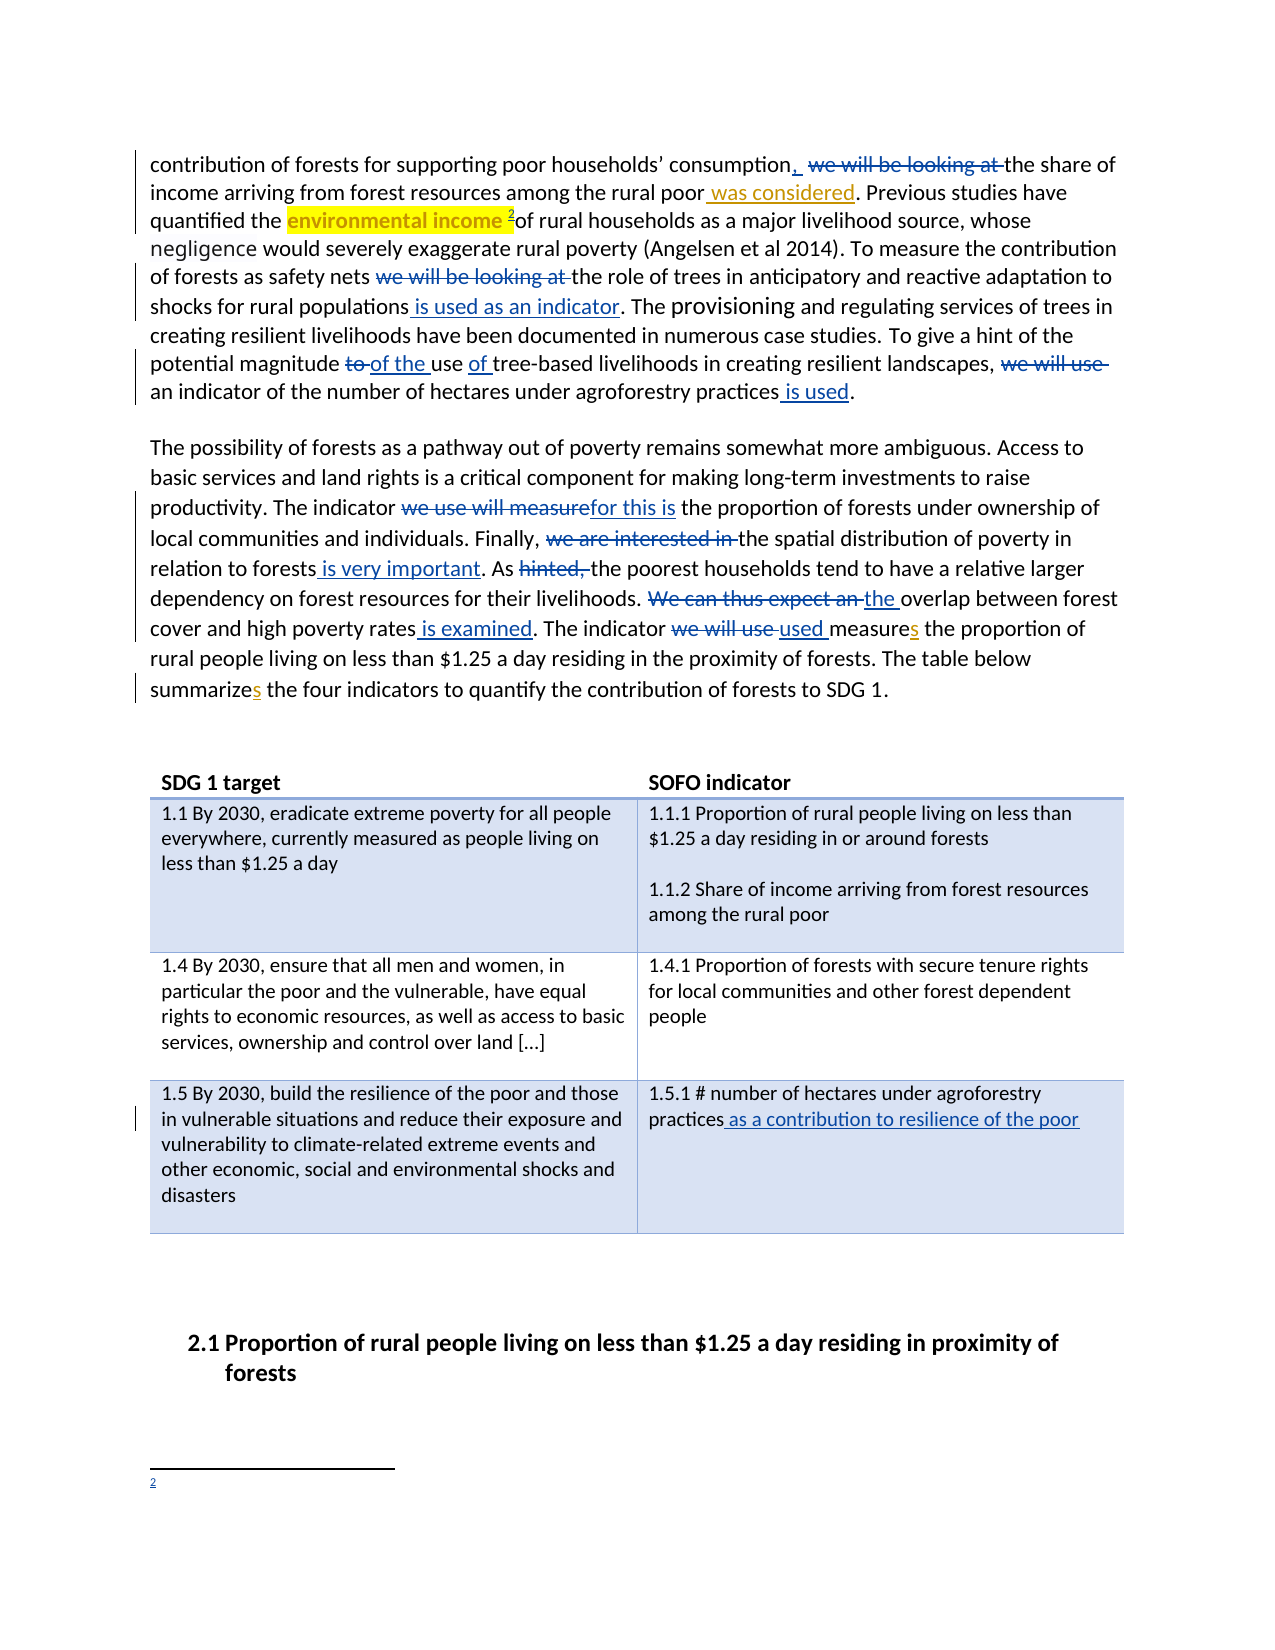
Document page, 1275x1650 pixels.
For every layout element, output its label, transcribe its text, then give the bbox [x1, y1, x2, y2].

list Proportion of rural people living on less than $1.25 a day residing in proximity of forests [187, 1327, 1125, 1388]
table_cell 1.4 By 2030, ensure that all men and women, in particular the poor and the vulnerable, have equal rights to economic resources, as well as access to basic services, ownership and control over land […] [150, 953, 637, 1080]
table_cell 1.5 By 2030, build the resilience of the poor and those in vulnerable situations and reduce their exposure and vulnerability to climate-related extreme events and other economic, social and environmental shocks and disasters [150, 1081, 637, 1233]
table_cell 1.1 By 2030, eradicate extreme poverty for all people everywhere, currently measured as people living on less than $1.25 a day [150, 800, 637, 952]
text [150, 150, 1125, 405]
text The possibility of forests as a pathway out of poverty remains somewhat more ambiguous. Access to basic services and land rights is a critical component for making long-term investments to raise productivity. The indicator the proportion of forests under ownership of local communities and individuals. Finally, the spatial distribution of poverty in relation to forests. As the poorest households tend to have a relative larger dependency on forest resources for their livelihoods. overlap between forest cover and high poverty rates. The indicator measure the proportion of rural people living on less than $1.25 a day residing in the proximity of forests. The table below summarize the four indicators to quantify the contribution of forests to SDG 1. [150, 433, 1125, 703]
table_cell 1.4.1 Proportion of forests with secure tenure rights for local communities and other forest dependent people [638, 953, 1124, 1080]
table_header SOFO indicator [637, 769, 1124, 797]
table_cell 1.1.1 Proportion of rural people living on less than $1.25 a day residing in or around forests 1.1.2 Share of income arriving from forest resources among the rural poor [638, 800, 1124, 952]
table_cell 1.5.1 # number of hectares under agroforestry practices [638, 1081, 1124, 1233]
table_header SDG 1 target [150, 769, 637, 797]
